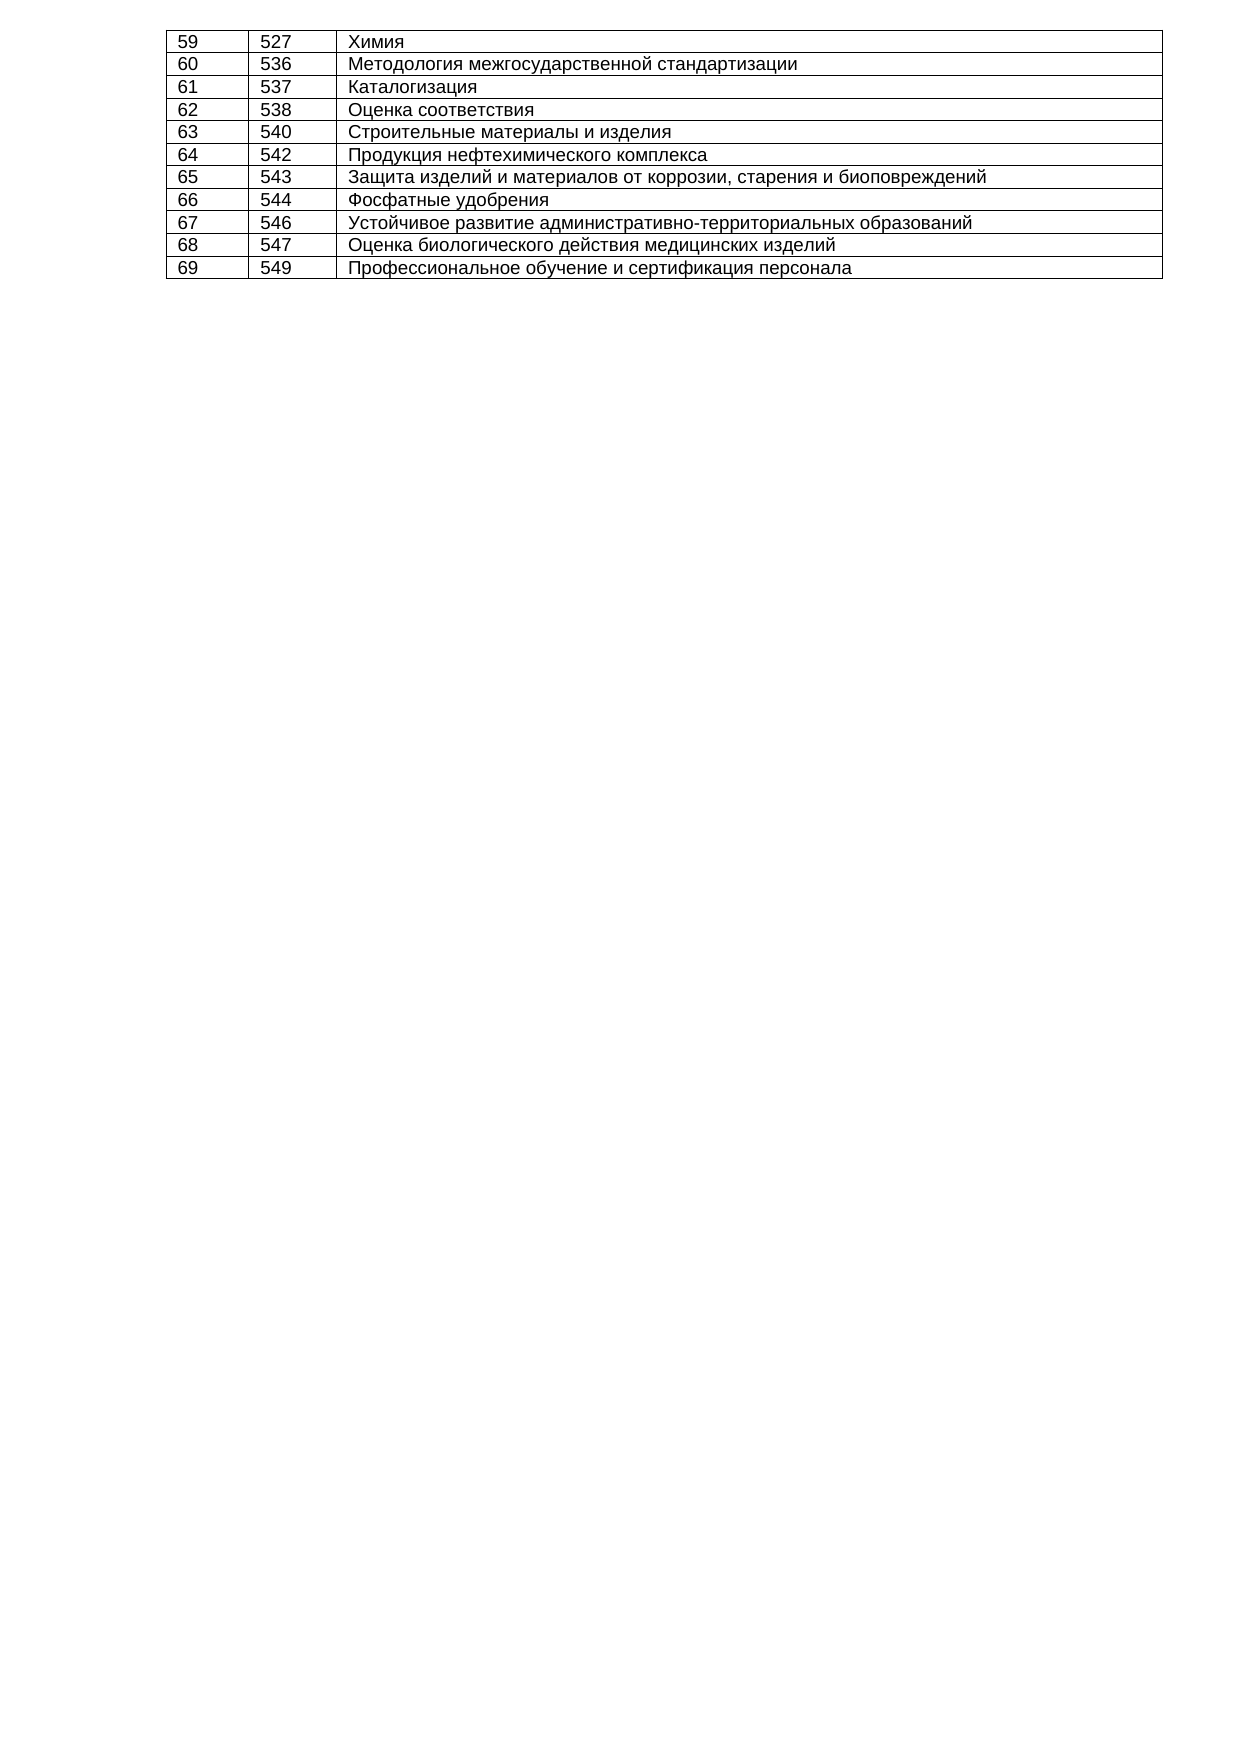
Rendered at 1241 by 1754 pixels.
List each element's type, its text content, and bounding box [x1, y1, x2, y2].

table_cell 68 [167, 234, 248, 256]
table_cell 544 [249, 189, 336, 210]
table_cell Продукция нефтехимического комплекса [337, 144, 1162, 165]
table_cell Фосфатные удобрения [337, 189, 1162, 210]
table_cell 69 [167, 257, 248, 278]
table_cell 538 [249, 99, 336, 120]
table_cell Устойчивое развитие административно-территориальных образований [337, 211, 1162, 233]
table_cell Оценка соответствия [337, 99, 1162, 120]
table_cell 546 [249, 211, 336, 233]
table_cell Защита изделий и материалов от коррозии, старения и биоповреждений [337, 166, 1162, 188]
table_cell Строительные материалы и изделия [337, 121, 1162, 143]
table_cell 549 [249, 257, 336, 278]
table_cell 66 [167, 189, 248, 210]
table_cell 61 [167, 76, 248, 97]
table_cell Химия [337, 31, 1162, 52]
table_cell 64 [167, 144, 248, 165]
table_cell 540 [249, 121, 336, 143]
table_cell 537 [249, 76, 336, 97]
table_cell 59 [167, 31, 248, 52]
table_cell 63 [167, 121, 248, 143]
table_cell 543 [249, 166, 336, 188]
table_cell Оценка биологического действия медицинских изделий [337, 234, 1162, 256]
table_cell Каталогизация [337, 76, 1162, 97]
table_cell 65 [167, 166, 248, 188]
table_cell 547 [249, 234, 336, 256]
table_cell 536 [249, 53, 336, 75]
table_cell 62 [167, 99, 248, 120]
table_cell 60 [167, 53, 248, 75]
table_cell Методология межгосударственной стандартизации [337, 53, 1162, 75]
table_cell Профессиональное обучение и сертификация персонала [337, 257, 1162, 278]
table_cell 67 [167, 211, 248, 233]
table_cell 542 [249, 144, 336, 165]
table_cell 527 [249, 31, 336, 52]
